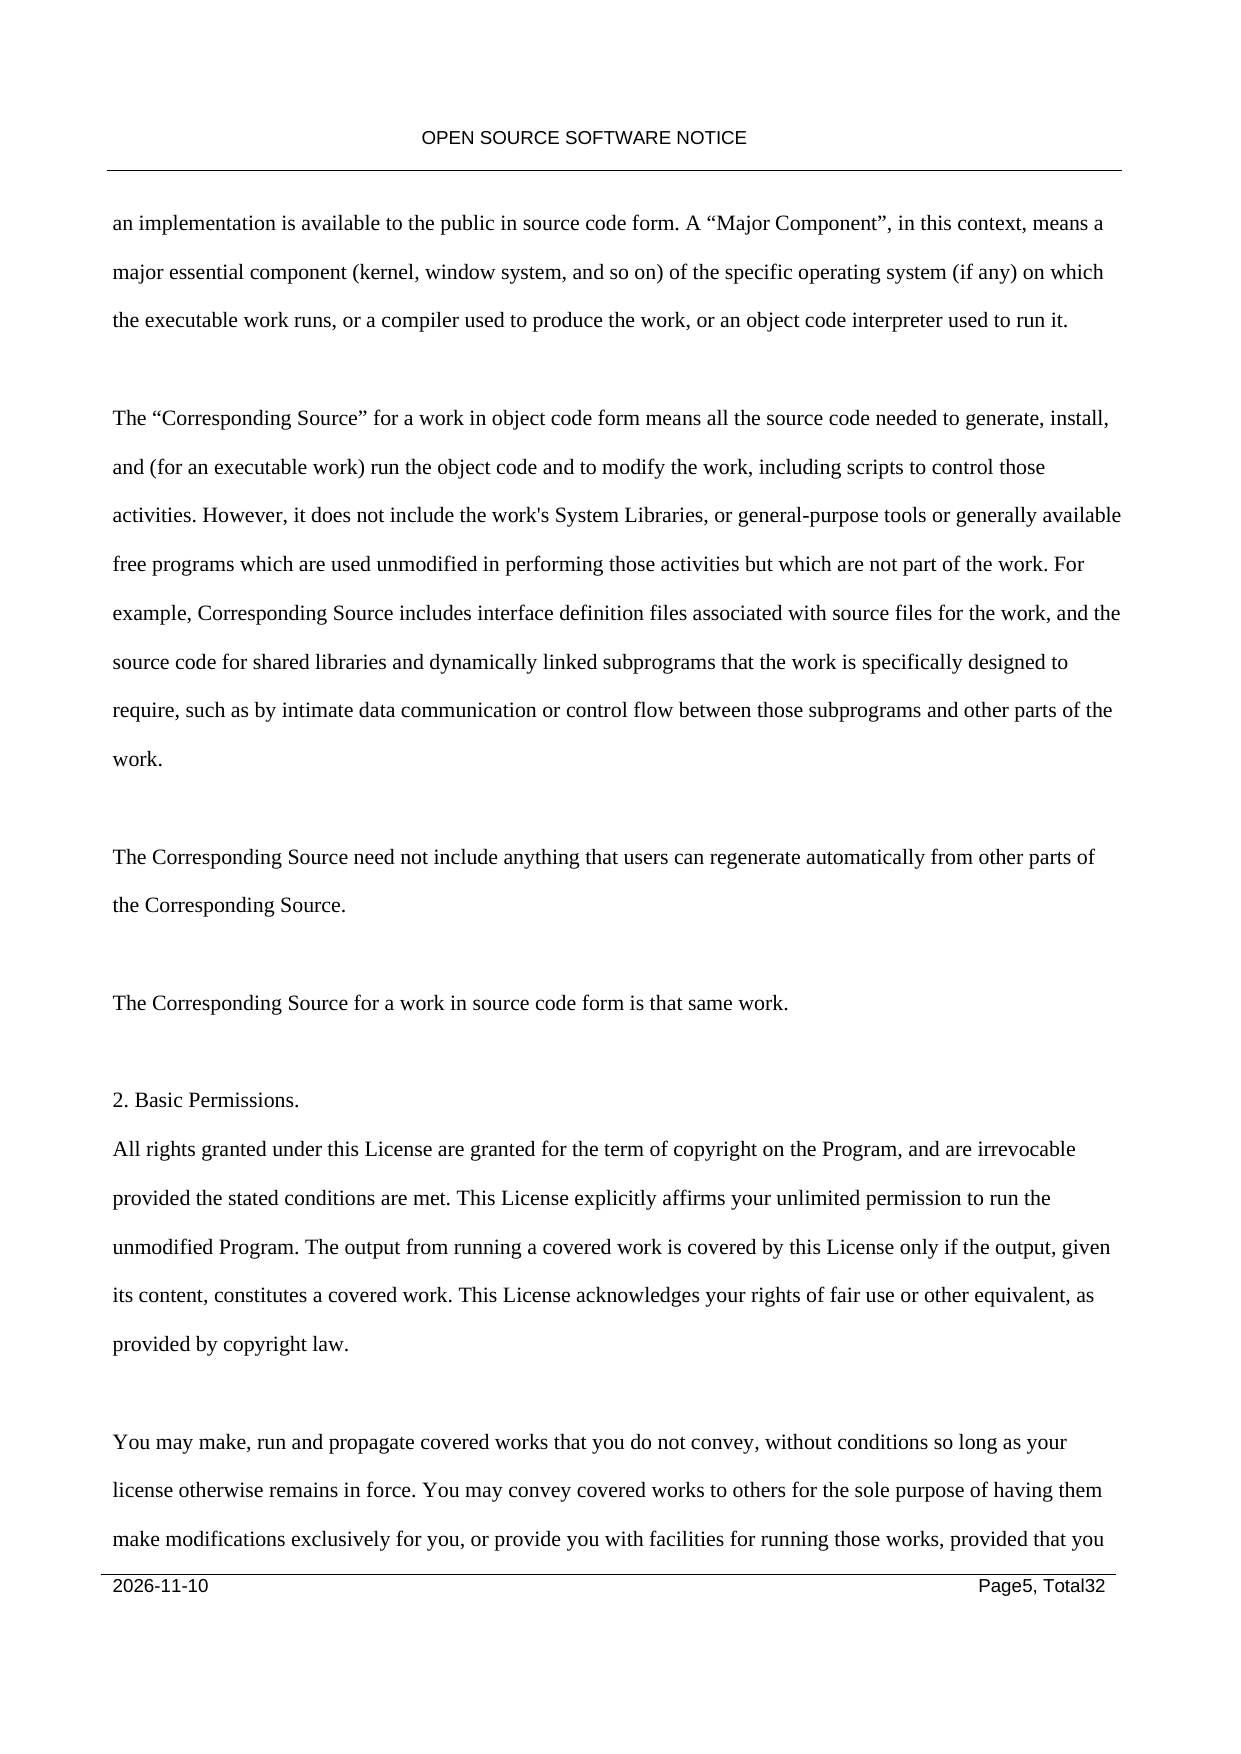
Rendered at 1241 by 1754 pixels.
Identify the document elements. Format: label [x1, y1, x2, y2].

text [112, 206, 1128, 1555]
